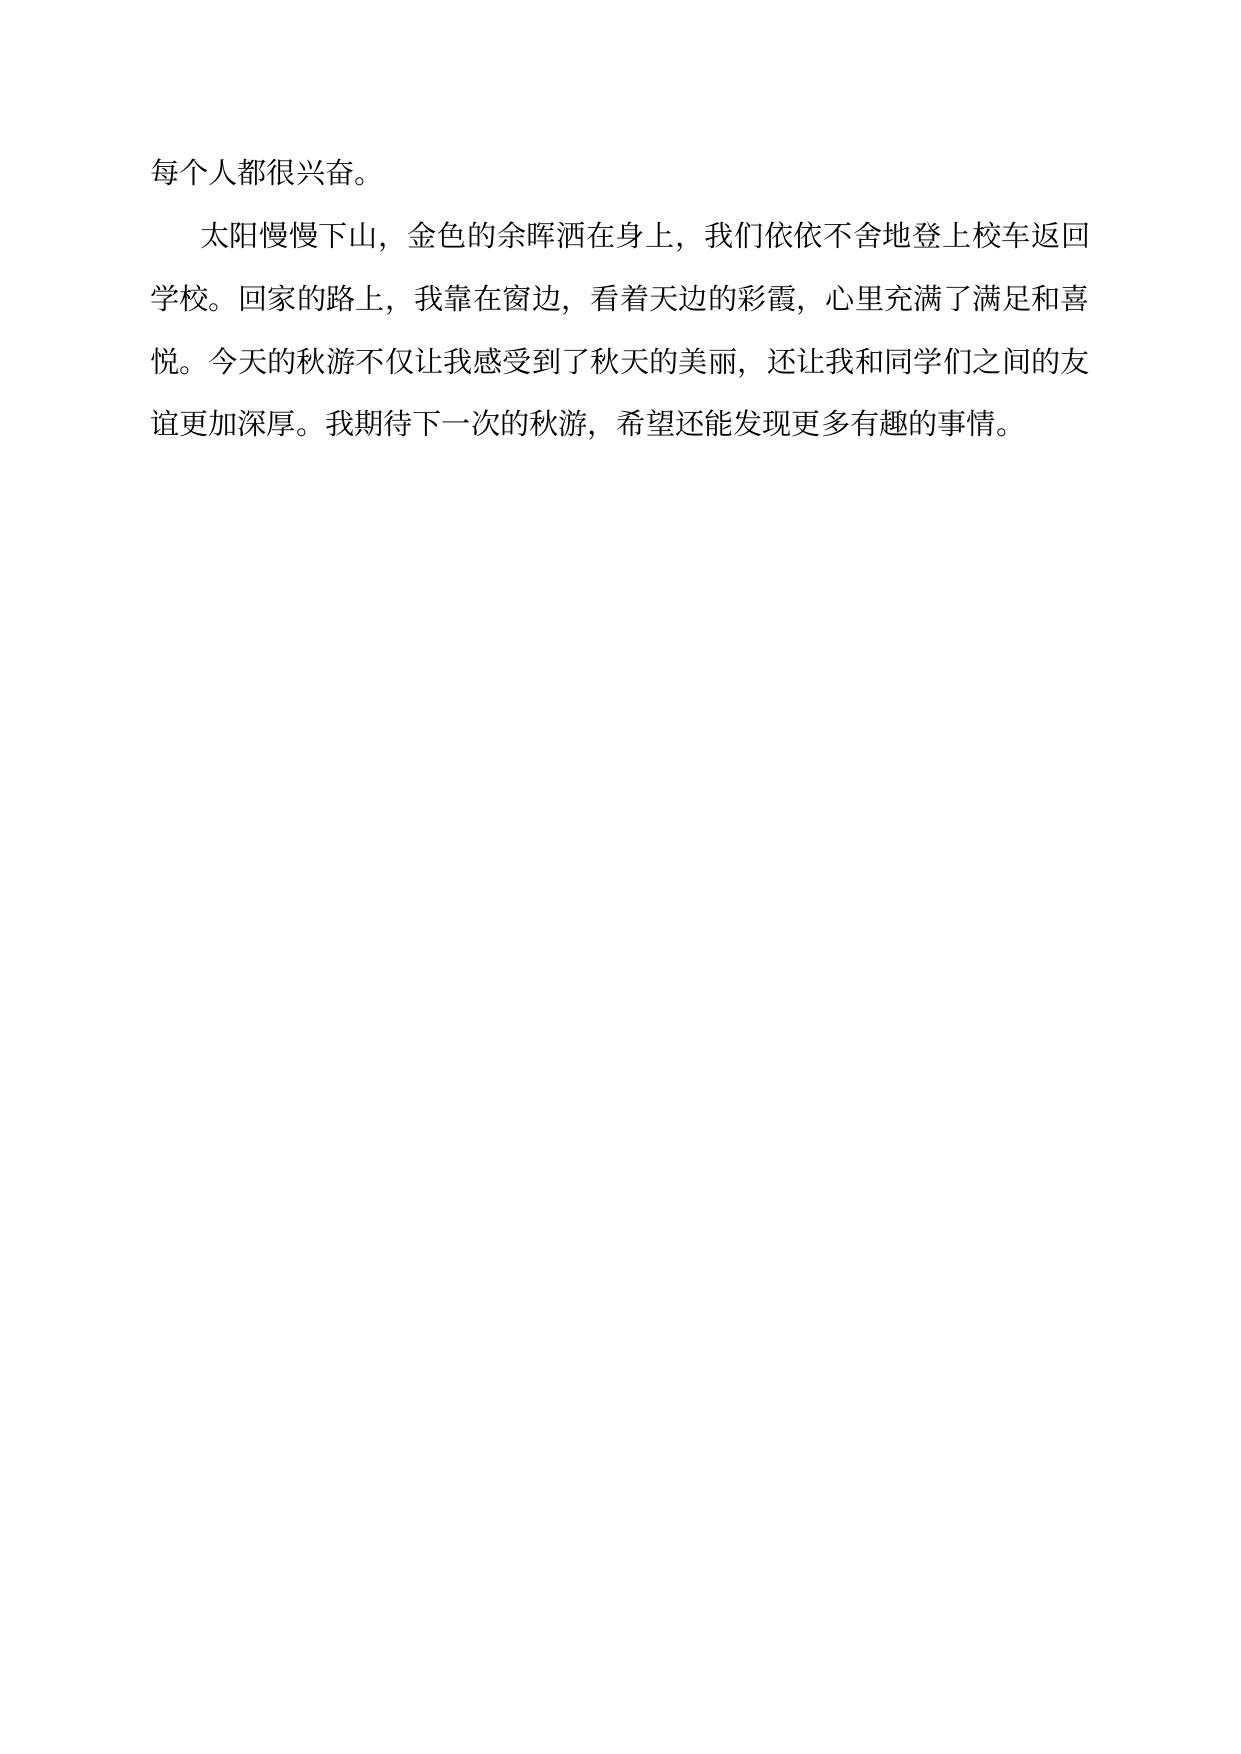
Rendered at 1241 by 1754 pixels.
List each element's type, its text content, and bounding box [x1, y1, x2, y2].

text 太阳慢慢下山，金色的余晖洒在身上，我们依依不舍地登上校车返回学校。回家的路上，我靠在窗边，看着天边的彩霞，心里充满了满足和喜悦。今天的秋游不仅让我感受到了秋天的美丽，还让我和同学们之间的友谊更加深厚。我期待下一次的秋游，希望还能发现更多有趣的事情。 [150, 213, 1090, 443]
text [150, 150, 1090, 192]
